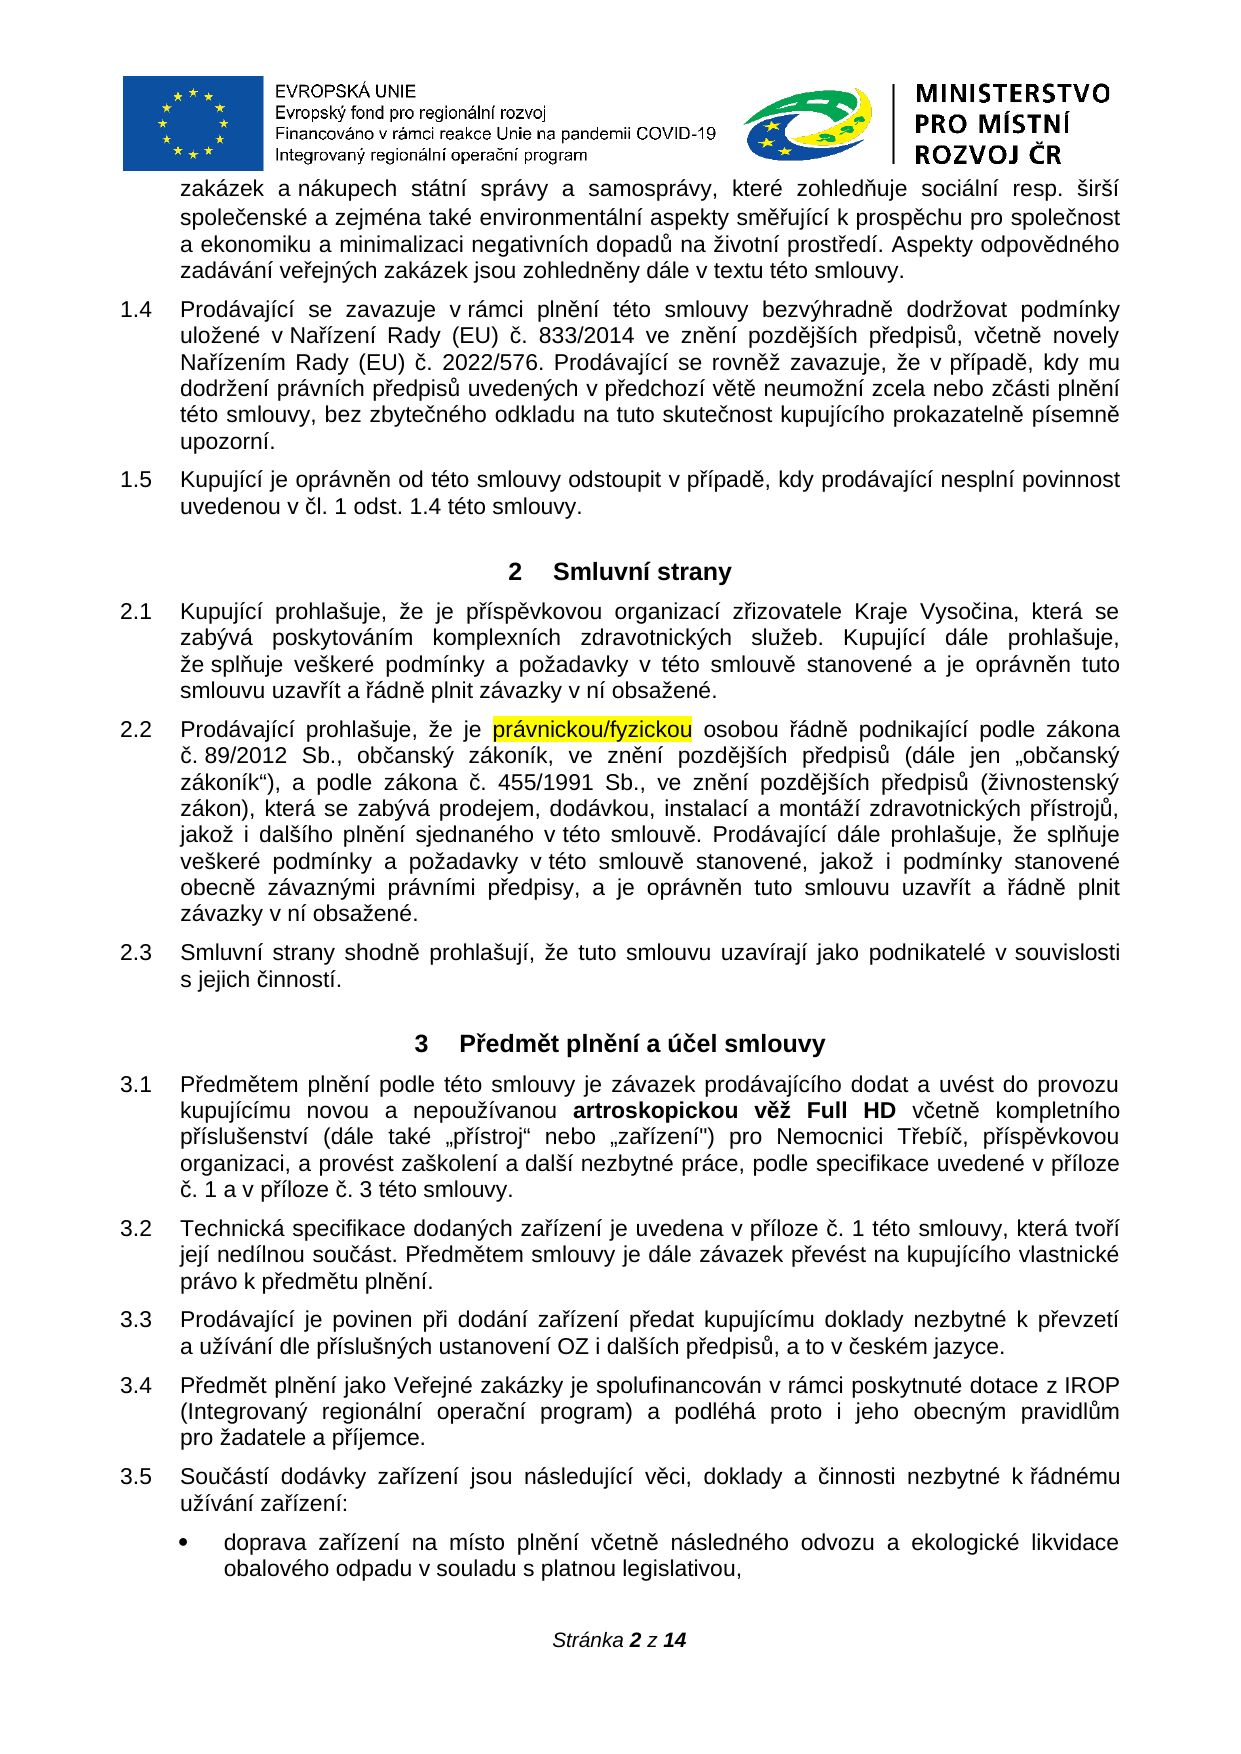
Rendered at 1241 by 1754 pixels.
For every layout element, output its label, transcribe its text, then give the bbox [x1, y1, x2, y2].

subtitle Součástí dodávky zařízení jsou následující věci, doklady a činnosti nezbytné k řádnému užívání zařízení: [120, 1463, 1120, 1516]
subtitle Kupující prohlašuje, že je příspěvkovou organizací zřizovatele Kraje Vysočina, která se zabývá poskytováním komplexních zdravotnických služeb. Kupující dále prohlašuje, že splňuje veškeré podmínky a požadavky v této smlouvě stanovené a je oprávněn tuto smlouvu uzavřít a řádně plnit závazky v ní obsažené. [120, 598, 1120, 703]
subtitle Technická specifikace dodaných zařízení je uvedena v příloze č. 1 této smlouvy, která tvoří její nedílnou součást. Předmětem smlouvy je dále závazek převést na kupujícího vlastnické právo k předmětu plnění. [120, 1215, 1120, 1294]
subtitle Prodávající je povinen při dodání zařízení předat kupujícímu doklady nezbytné k převzetí a užívání dle příslušných ustanovení OZ i dalších předpisů, a to v českém jazyce. [120, 1306, 1120, 1359]
picture [120, 73, 1110, 174]
subtitle Prodávající prohlašuje, že je právnickou/fyzickou osobou řádně podnikající podle zákona č. 89/2012 Sb., občanský zákoník, ve znění pozdějších předpisů (dále jen „občanský zákoník“), a podle zákona č. 455/1991 Sb., ve znění pozdějších předpisů (živnostenský zákon), která se zabývá prodejem, dodávkou, instalací a montáží zdravotnických přístrojů, jakož i dalšího plnění sjednaného v této smlouvě. Prodávající dále prohlašuje, že splňuje veškeré podmínky a požadavky v této smlouvě stanovené, jakož i podmínky stanovené obecně závaznými právními předpisy, a je oprávněn tuto smlouvu uzavřít a řádně plnit závazky v ní obsažené. [120, 716, 1120, 927]
subtitle Smluvní strany [120, 557, 1120, 585]
subtitle Předmět plnění jako Veřejné zakázky je spolufinancován v rámci poskytnuté dotace z IROP (Integrovaný regionální operační program) a podléhá proto i jeho obecným pravidlům pro žadatele a příjemce. [120, 1372, 1120, 1451]
subtitle Předmětem plnění podle této smlouvy je závazek prodávajícího dodat a uvést do provozu kupujícímu novou a nepoužívanou artroskopickou věž Full HD včetně kompletního příslušenství (dále také „přístroj“ nebo „zařízení") pro Nemocnici Třebíč, příspěvkovou organizaci, a provést zaškolení a další nezbytné práce, podle specifikace uvedené v příloze č. 1 a v příloze č. 3 této smlouvy. [120, 1071, 1120, 1202]
list doprava zařízení na místo plnění včetně následného odvozu a ekologické likvidace obalového odpadu v souladu s platnou legislativou, [179, 1528, 1120, 1581]
subtitle Kupující je oprávněn od této smlouvy odstoupit v případě, kdy prodávající nesplní povinnost uvedenou v čl. 1 odst. 1.4 této smlouvy. [120, 466, 1120, 519]
subtitle Předmět plnění a účel smlouvy [120, 1029, 1120, 1058]
subtitle Prodávající se zavazuje v rámci plnění této smlouvy bezvýhradně dodržovat podmínky uložené v Nařízení Rady (EU) č. 833/2014 ve znění pozdějších předpisů, včetně novely Nařízením Rady (EU) č. 2022/576. Prodávající se rovněž zavazuje, že v případě, kdy mu dodržení právních předpisů uvedených v předchozí větě neumožní zcela nebo zčásti plnění této smlouvy, bez zbytečného odkladu na tuto skutečnost kupujícího prokazatelně písemně upozorní. [120, 296, 1120, 454]
subtitle Smluvní strany shodně prohlašují, že tuto smlouvu uzavírají jako podnikatelé v souvislosti s jejich činností. [120, 939, 1120, 992]
